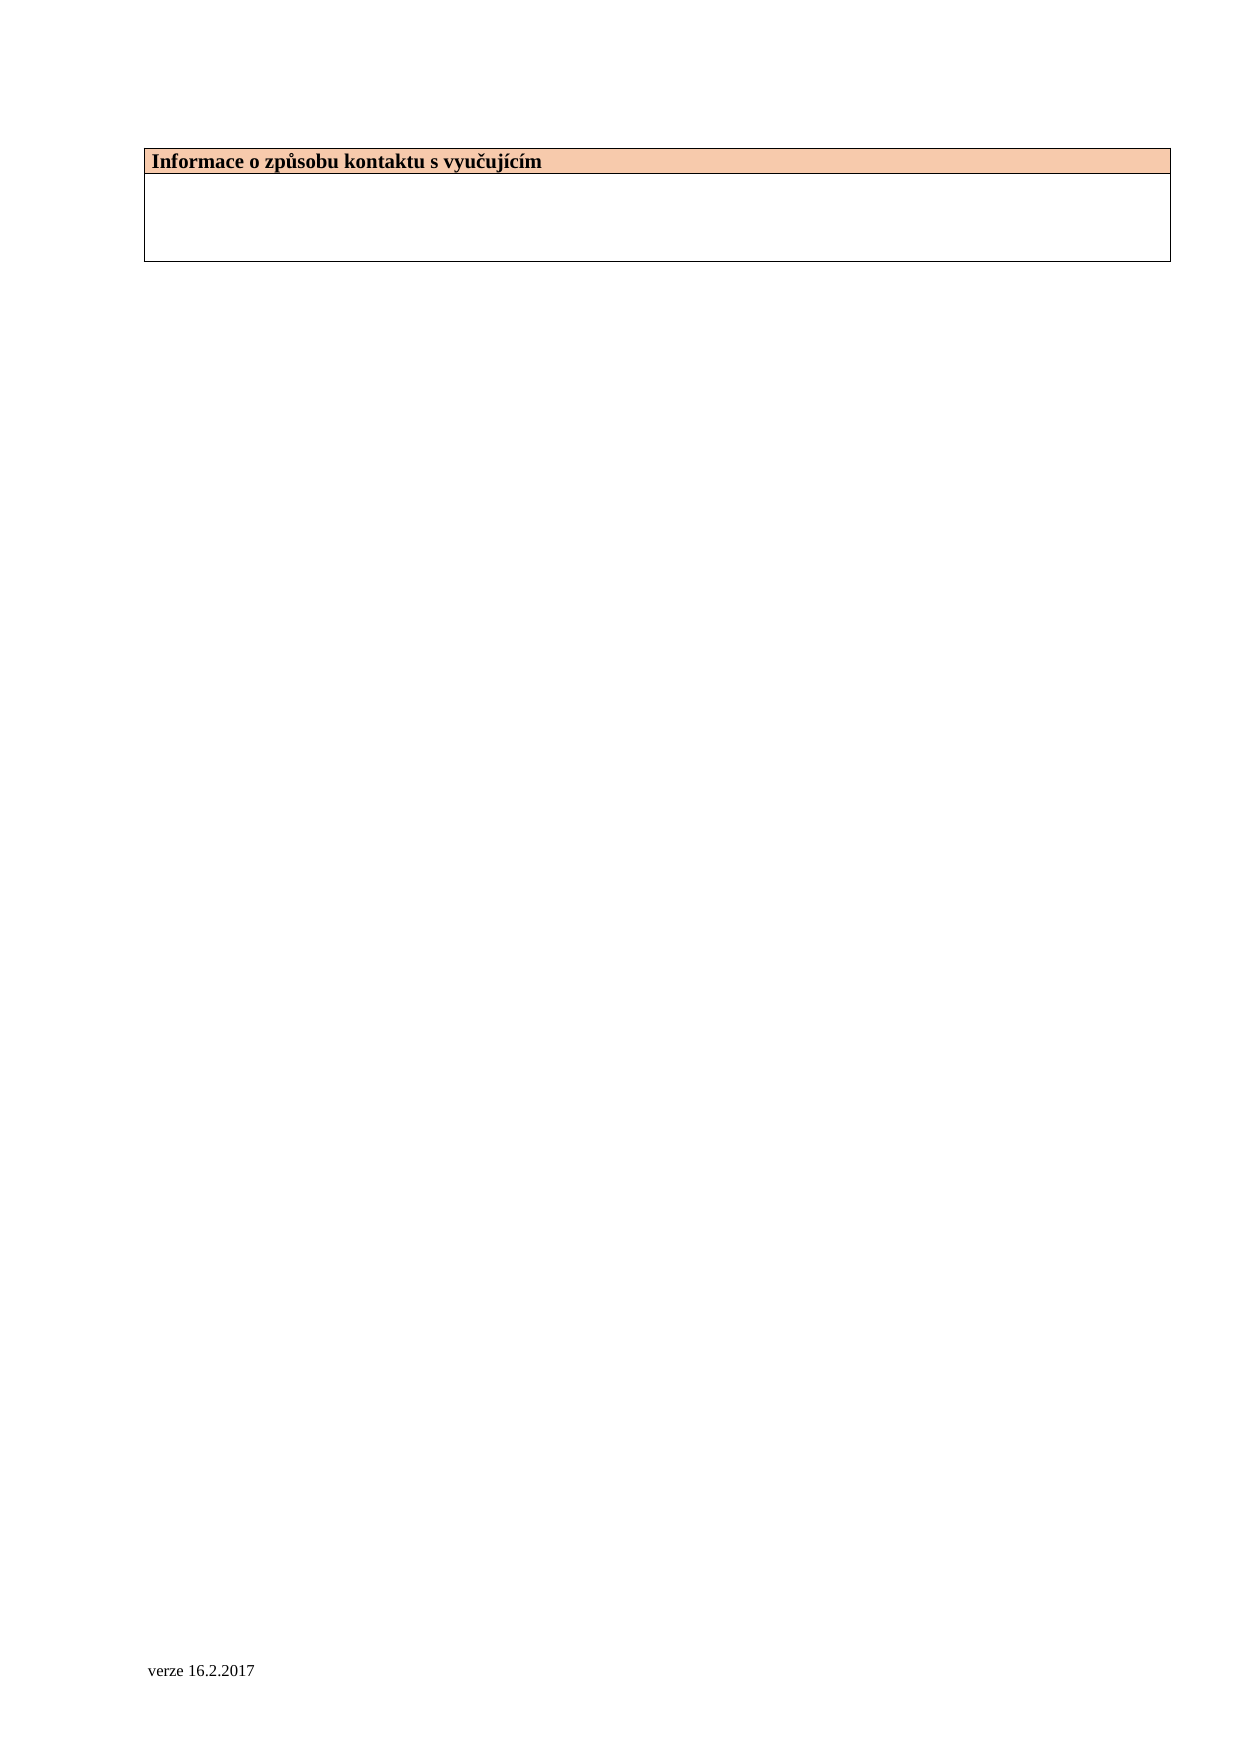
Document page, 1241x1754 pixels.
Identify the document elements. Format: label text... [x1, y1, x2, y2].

table_cell [145, 174, 1170, 261]
table_cell Informace o způsobu kontaktu s vyučujícím [145, 149, 1170, 173]
